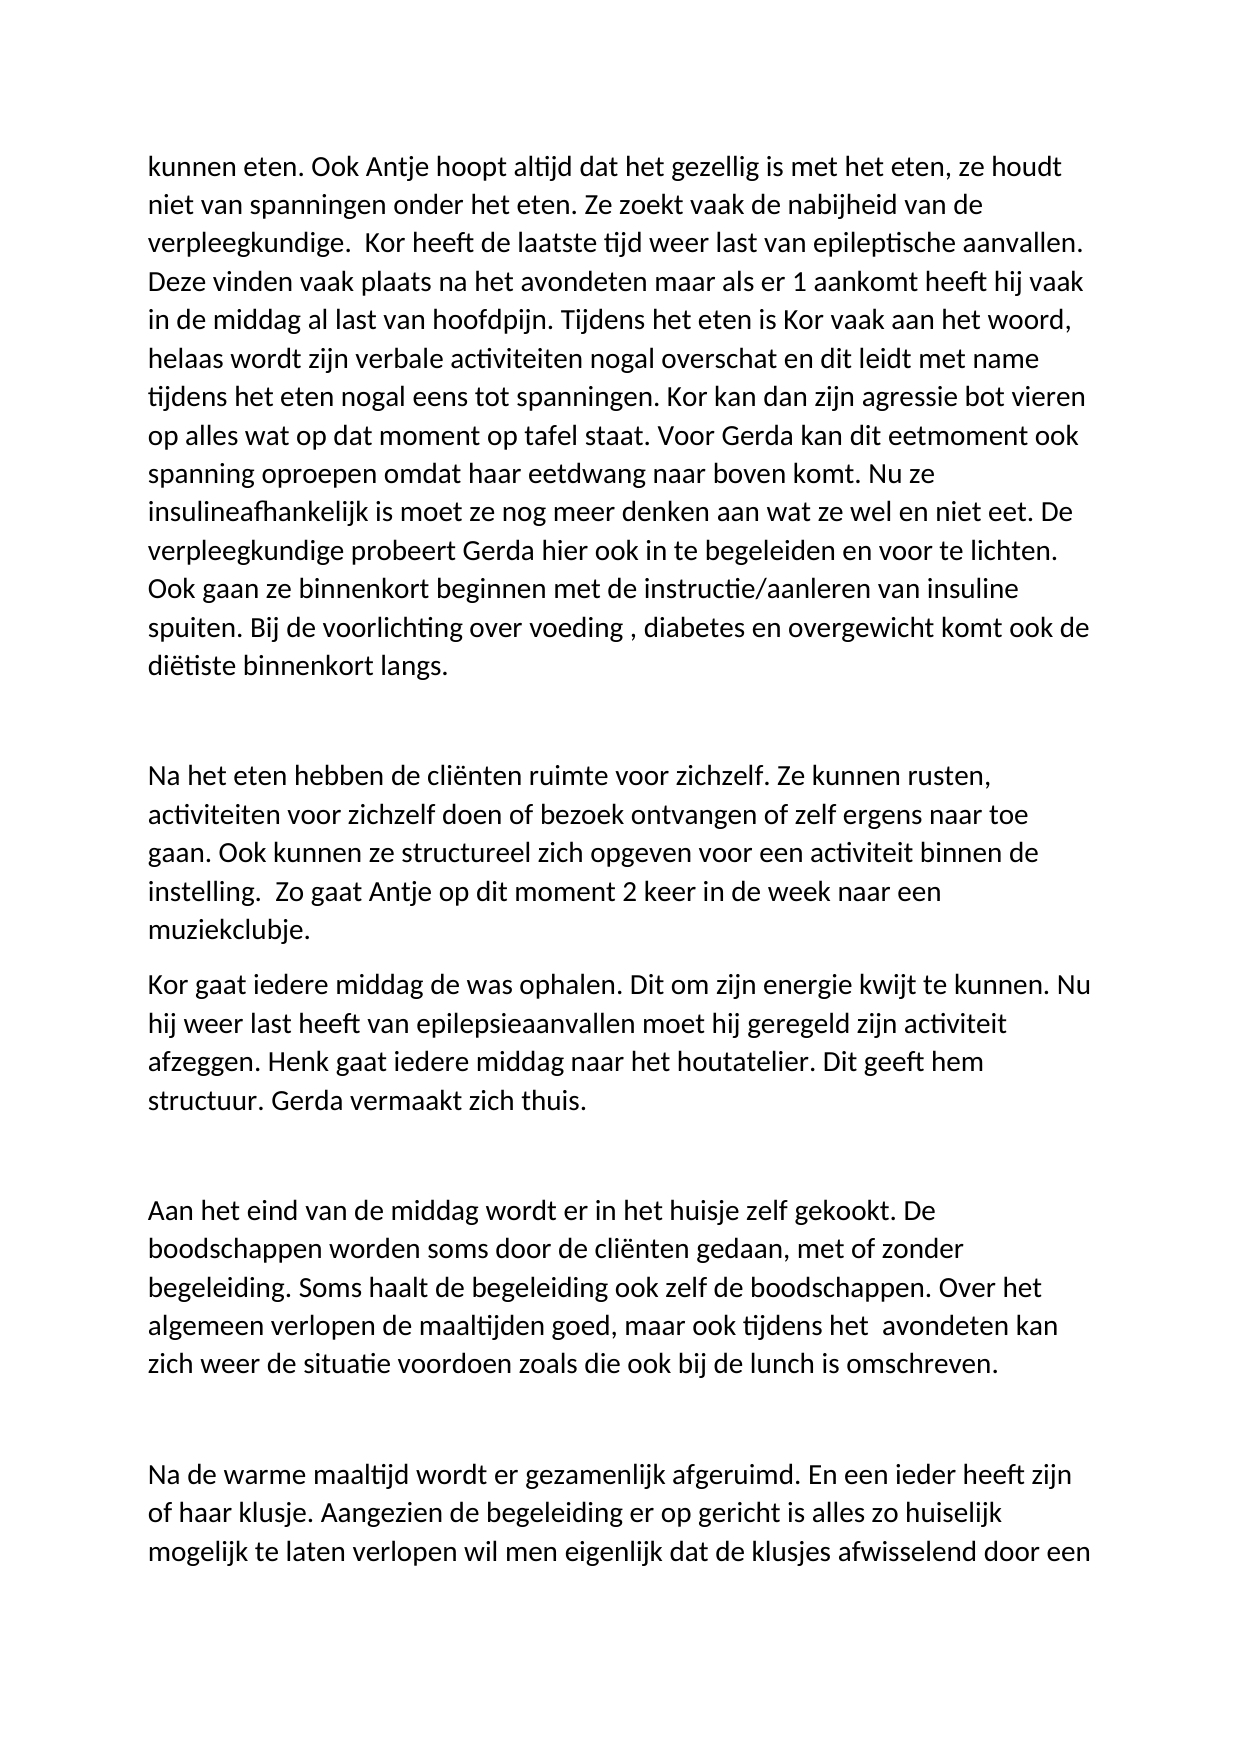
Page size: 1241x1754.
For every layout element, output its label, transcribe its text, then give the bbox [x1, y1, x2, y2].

text Kor gaat iedere middag de was ophalen. Dit om zijn energie kwijt te kunnen. Nu hij weer last heeft van epilepsieaanvallen moet hij geregeld zijn activiteit afzeggen. Henk gaat iedere middag naar het houtatelier. Dit geeft hem structuur. Gerda vermaakt zich thuis. [148, 966, 1093, 1117]
text Aan het eind van de middag wordt er in het huisje zelf gekookt. De boodschappen worden soms door de cliënten gedaan, met of zonder begeleiding. Soms haalt de begeleiding ook zelf de boodschappen. Over het algemeen verlopen de maaltijden goed, maar ook tijdens het avondeten kan zich weer de situatie voordoen zoals die ook bij de lunch is omschreven. [148, 1192, 1093, 1381]
text Na het eten hebben de cliënten ruimte voor zichzelf. Ze kunnen rusten, activiteiten voor zichzelf doen of bezoek ontvangen of zelf ergens naar toe gaan. Ook kunnen ze structureel zich opgeven voor een activiteit binnen de instelling. Zo gaat Antje op dit moment 2 keer in de week naar een muziekclubje. [148, 757, 1093, 947]
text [148, 148, 1093, 683]
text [148, 1456, 1093, 1568]
